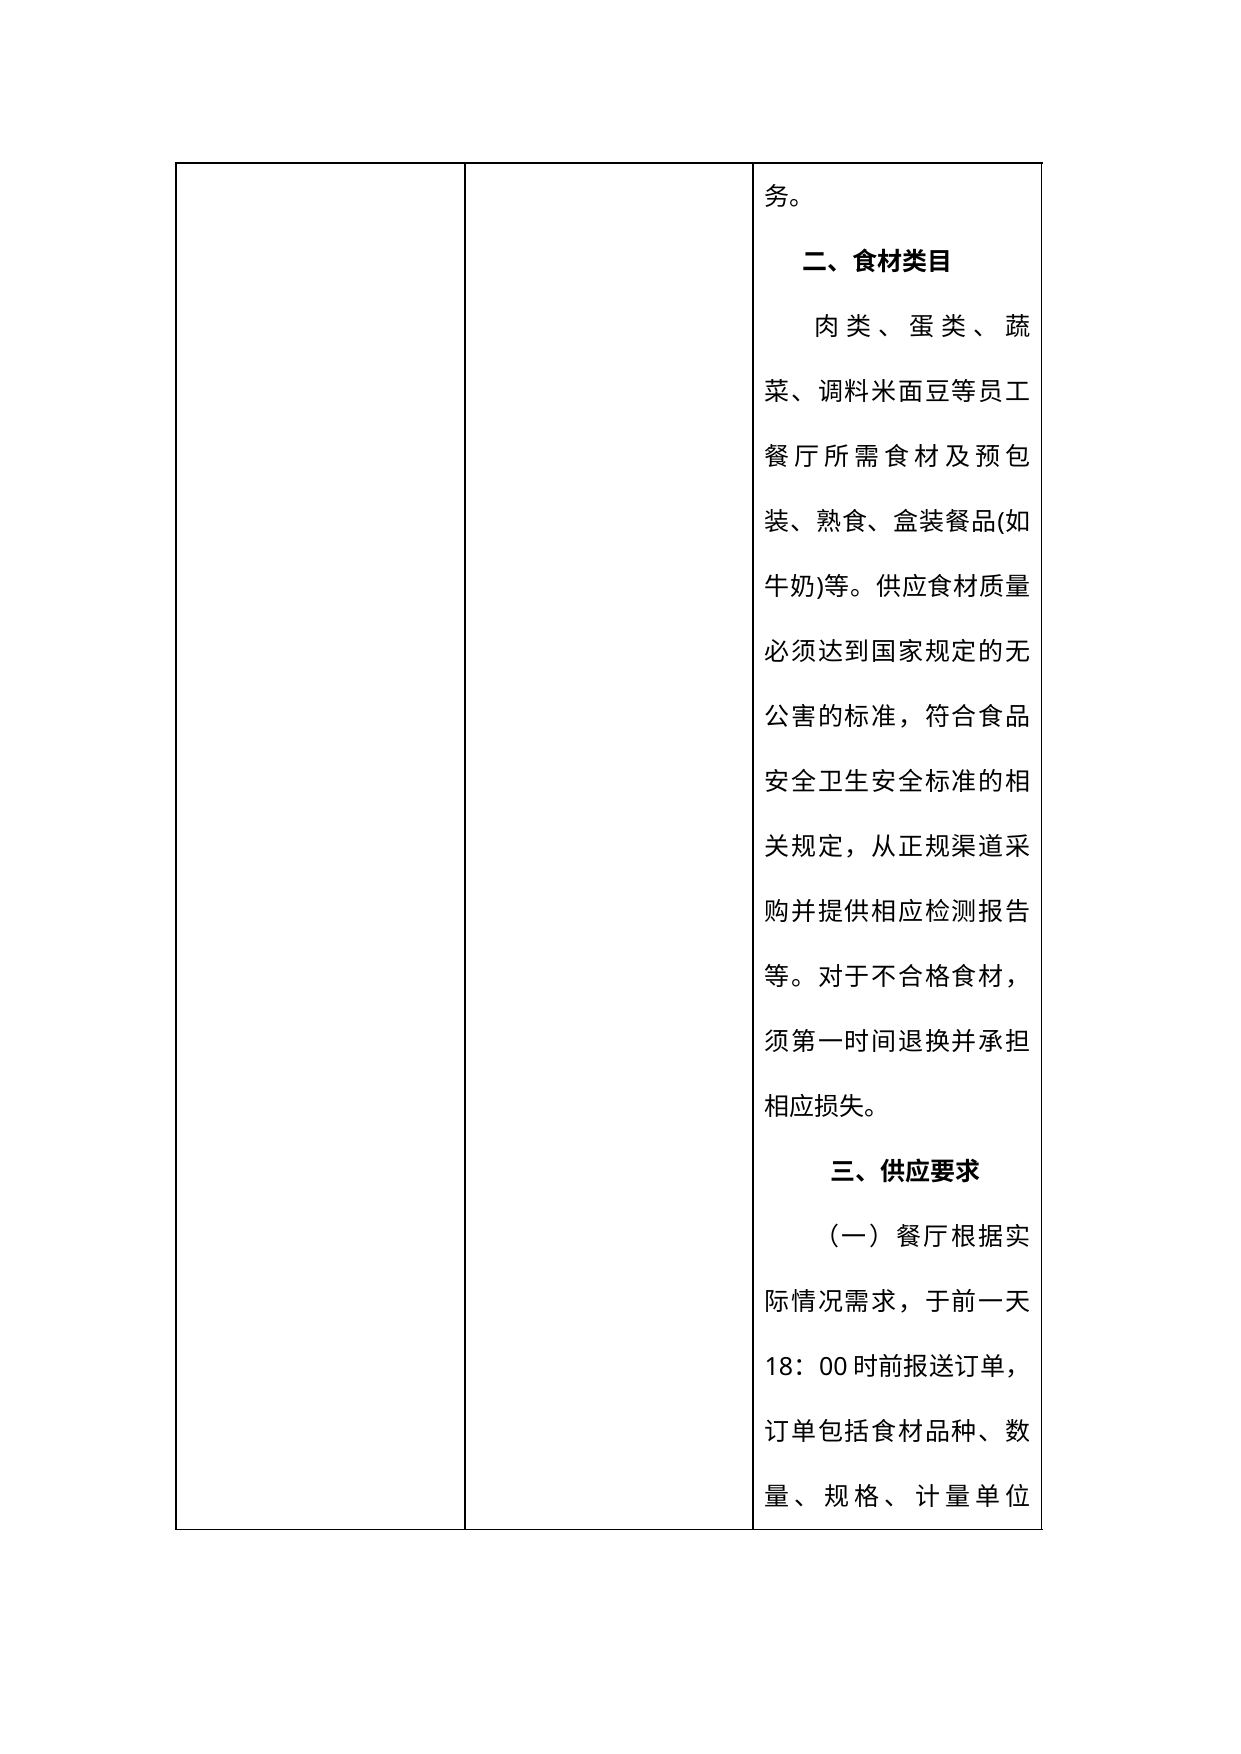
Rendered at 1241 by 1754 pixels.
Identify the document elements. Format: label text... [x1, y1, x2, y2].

table_cell 1 [177, 164, 464, 1528]
table_cell [466, 164, 752, 1528]
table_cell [754, 164, 1041, 1528]
